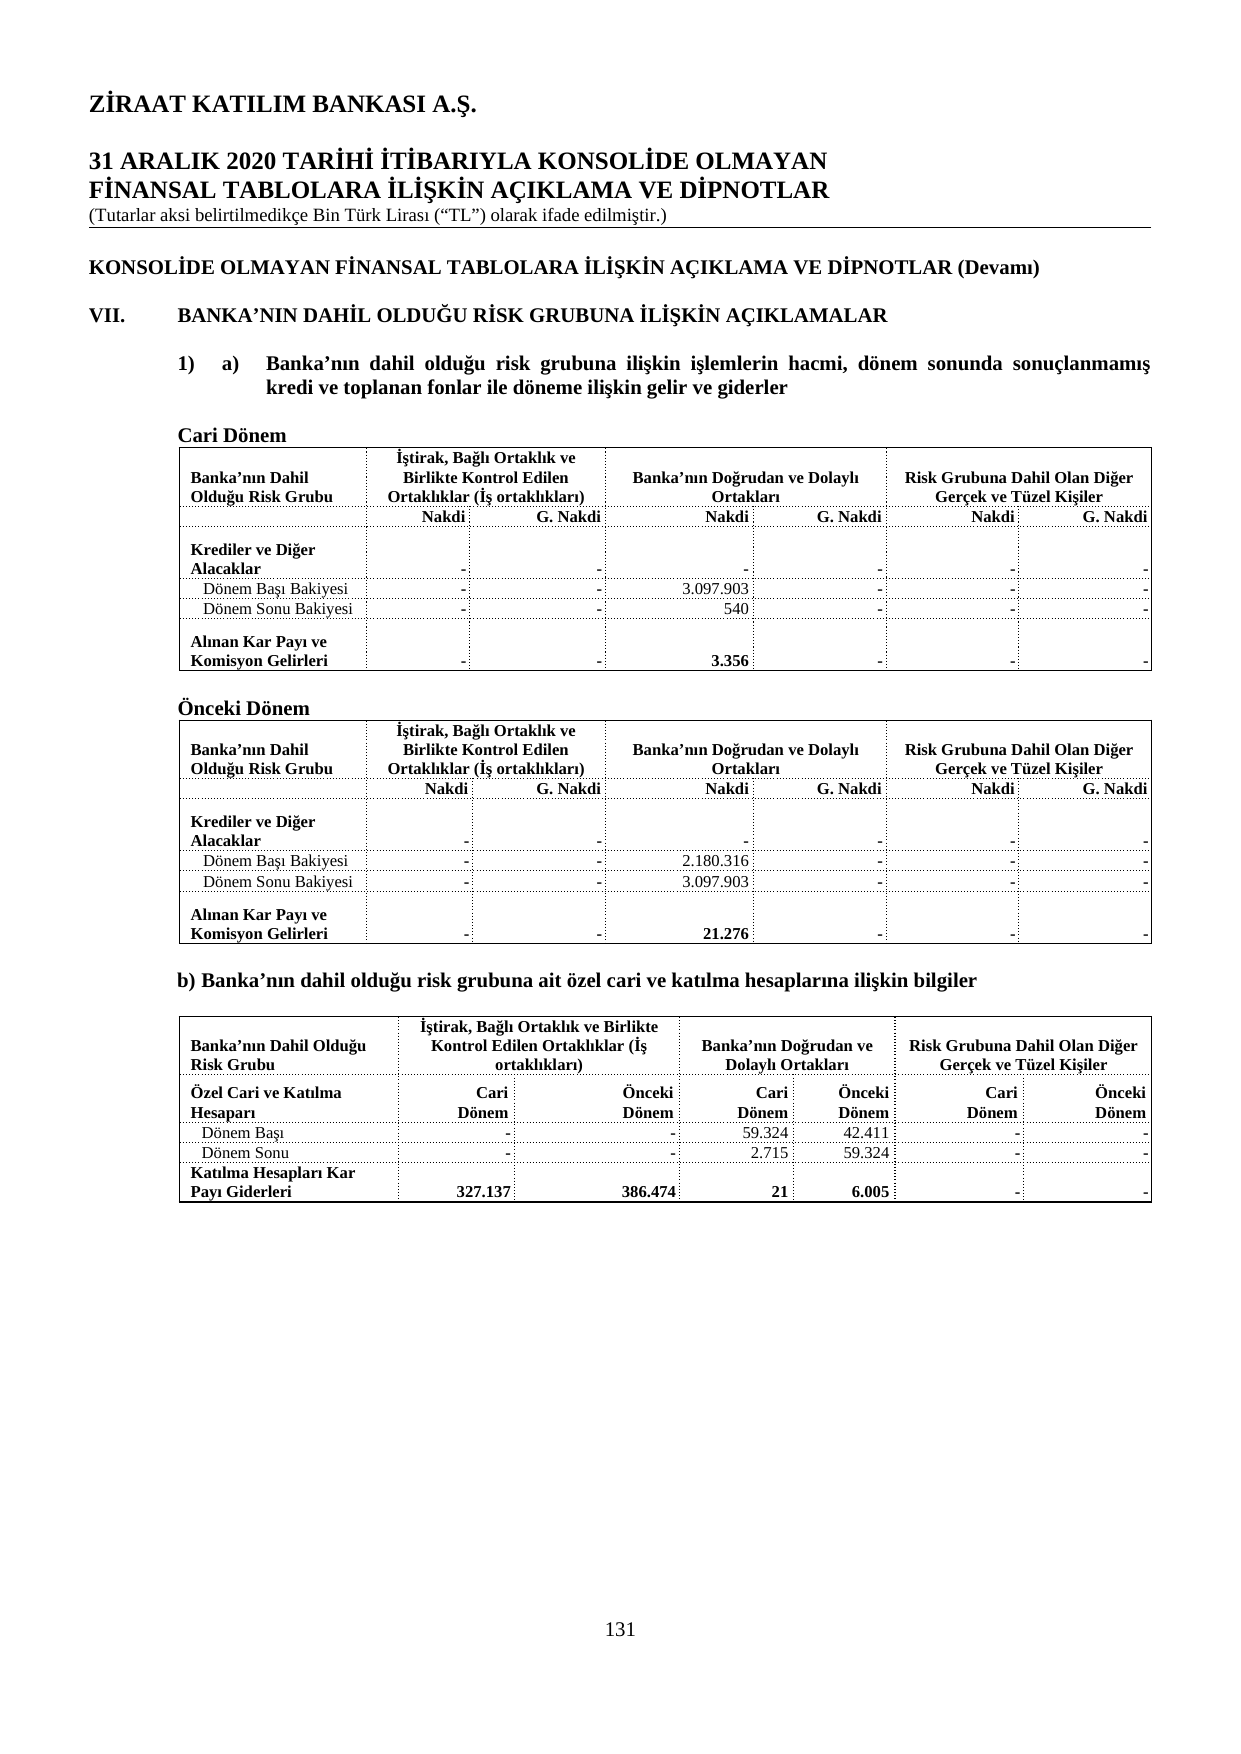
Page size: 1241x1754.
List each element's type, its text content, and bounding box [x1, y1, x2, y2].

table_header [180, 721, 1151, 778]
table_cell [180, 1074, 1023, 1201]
text Cari Dönem [177, 423, 1152, 447]
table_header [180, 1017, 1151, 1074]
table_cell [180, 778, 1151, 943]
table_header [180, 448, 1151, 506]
text 1) a) Banka’nın dahil olduğu risk grubuna ilişkin işlemlerin hacmi, dönem sonunda sonuçlanmamış kredi ve toplanan fonlar ile döneme ilişkin gelir ve giderler [177, 351, 1152, 399]
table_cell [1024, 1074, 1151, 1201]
list Banka’nın dahil olduğu risk grubuna ait özel cari ve katılma hesaplarına ilişkin bilgiler [177, 968, 1152, 992]
text VII. BANKA’NIN DAHİL OLDUĞU RİSK GRUBUNA İLİŞKİN AÇIKLAMALAR [89, 303, 1152, 327]
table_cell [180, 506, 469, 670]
text KONSOLİDE OLMAYAN FİNANSAL TABLOLARA İLİŞKİN AÇIKLAMA VE DİPNOTLAR (Devamı) [89, 255, 1152, 279]
text Önceki Dönem [177, 695, 1152, 719]
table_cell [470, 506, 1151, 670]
